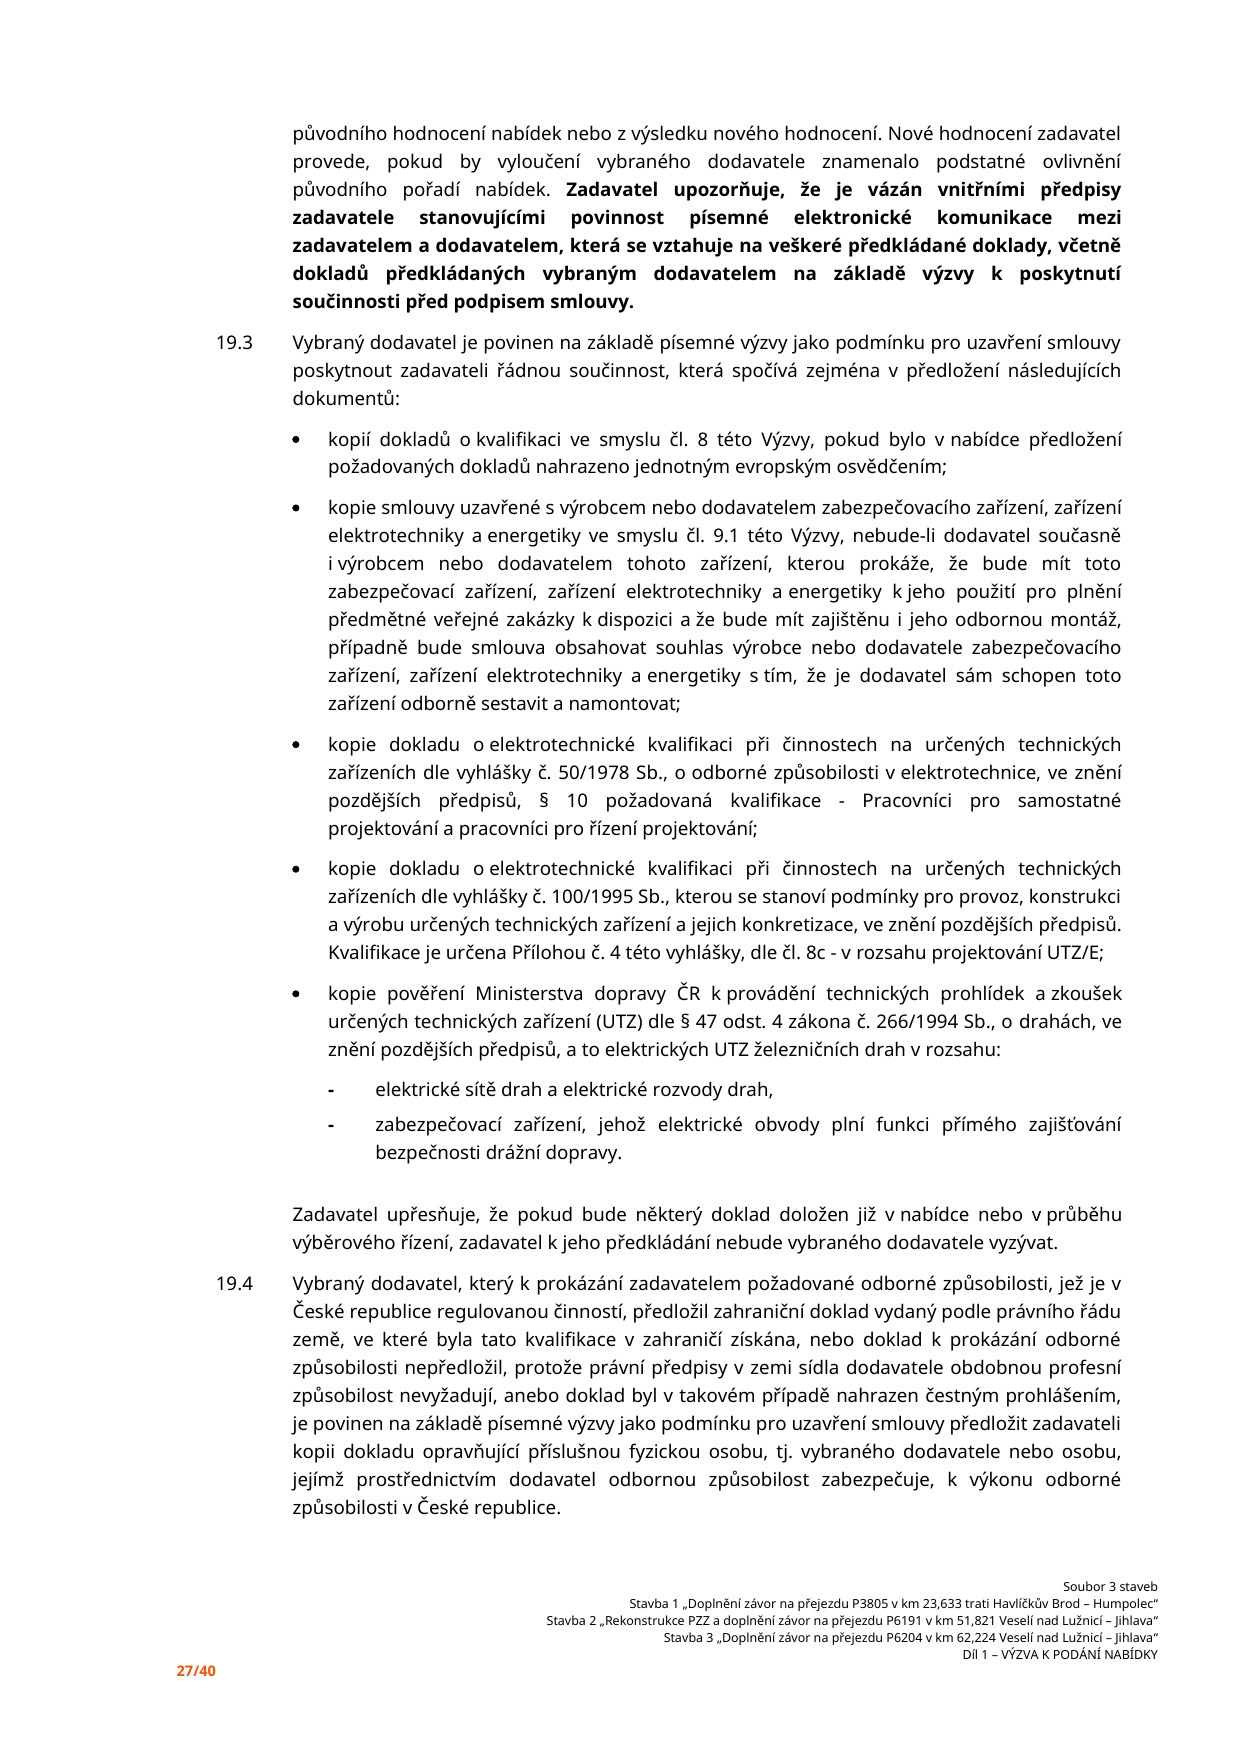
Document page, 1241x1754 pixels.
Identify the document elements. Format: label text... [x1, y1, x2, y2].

text kopie dokladu o elektrotechnické kvalifikaci při činnostech na určených technických zařízeních dle vyhlášky č. 50/1978 Sb., o odborné způsobilosti v elektrotechnice, ve znění pozdějších předpisů, § 10 požadovaná kvalifikace - Pracovníci pro samostatné projektování a pracovníci pro řízení projektování; [292, 731, 1122, 841]
text elektrické sítě drah a elektrické rozvody drah, [328, 1077, 1122, 1102]
text kopie dokladu o elektrotechnické kvalifikaci při činnostech na určených technických zařízeních dle vyhlášky č. 100/1995 Sb., kterou se stanoví podmínky pro provoz, konstrukci a výrobu určených technických zařízení a jejich konkretizace, ve znění pozdějších předpisů. Kvalifikace je určena Přílohou č. 4 této vyhlášky, dle čl. 8c - v rozsahu projektování UTZ/E; [292, 856, 1122, 965]
text Zadavatel upřesňuje, že pokud bude některý doklad doložen již v nabídce nebo v průběhu výběrového řízení, zadavatel k jeho předkládání nebude vybraného dodavatele vyzývat. [292, 1201, 1122, 1255]
text Vybraný dodavatel, který k prokázání zadavatelem požadované odborné způsobilosti, jež je v České republice regulovanou činností, předložil zahraniční doklad vydaný podle právního řádu země, ve které byla tato kvalifikace v zahraničí získána, nebo doklad k prokázání odborné způsobilosti nepředložil, protože právní předpisy v zemi sídla dodavatele obdobnou profesní způsobilost nevyžadují, anebo doklad byl v takovém případě nahrazen čestným prohlášením, je povinen na základě písemné výzvy jako podmínku pro uzavření smlouvy předložit zadavateli kopii dokladu opravňující příslušnou fyzickou osobu, tj. vybraného dodavatele nebo osobu, jejímž prostřednictvím dodavatel odbornou způsobilost zabezpečuje, k výkonu odborné způsobilosti v České republice. [216, 1270, 1122, 1519]
text kopií dokladů o kvalifikaci ve smyslu čl. 8 této Výzvy, pokud bylo v nabídce předložení požadovaných dokladů nahrazeno jednotným evropským osvědčením; [292, 426, 1122, 479]
text zabezpečovací zařízení, jehož elektrické obvody plní funkci přímého zajišťování bezpečnosti drážní dopravy. [328, 1111, 1122, 1164]
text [216, 121, 1122, 314]
text kopie smlouvy uzavřené s výrobcem nebo dodavatelem zabezpečovacího zařízení, zařízení elektrotechniky a energetiky ve smyslu čl. 9.1 této Výzvy, nebude-li dodavatel současně i výrobcem nebo dodavatelem tohoto zařízení, kterou prokáže, že bude mít toto zabezpečovací zařízení, zařízení elektrotechniky a energetiky k jeho použití pro plnění předmětné veřejné zakázky k dispozici a že bude mít zajištěnu i jeho odbornou montáž, případně bude smlouva obsahovat souhlas výrobce nebo dodavatele zabezpečovacího zařízení, zařízení elektrotechniky a energetiky s tím, že je dodavatel sám schopen toto zařízení odborně sestavit a namontovat; [292, 494, 1122, 716]
text kopie pověření Ministerstva dopravy ČR k provádění technických prohlídek a zkoušek určených technických zařízení (UTZ) dle § 47 odst. 4 zákona č. 266/1994 Sb., o drahách, ve znění pozdějších předpisů, a to elektrických UTZ železničních drah v rozsahu: [292, 980, 1122, 1062]
text Vybraný dodavatel je povinen na základě písemné výzvy jako podmínku pro uzavření smlouvy poskytnout zadavateli řádnou součinnost, která spočívá zejména v předložení následujících dokumentů: [216, 329, 1122, 411]
